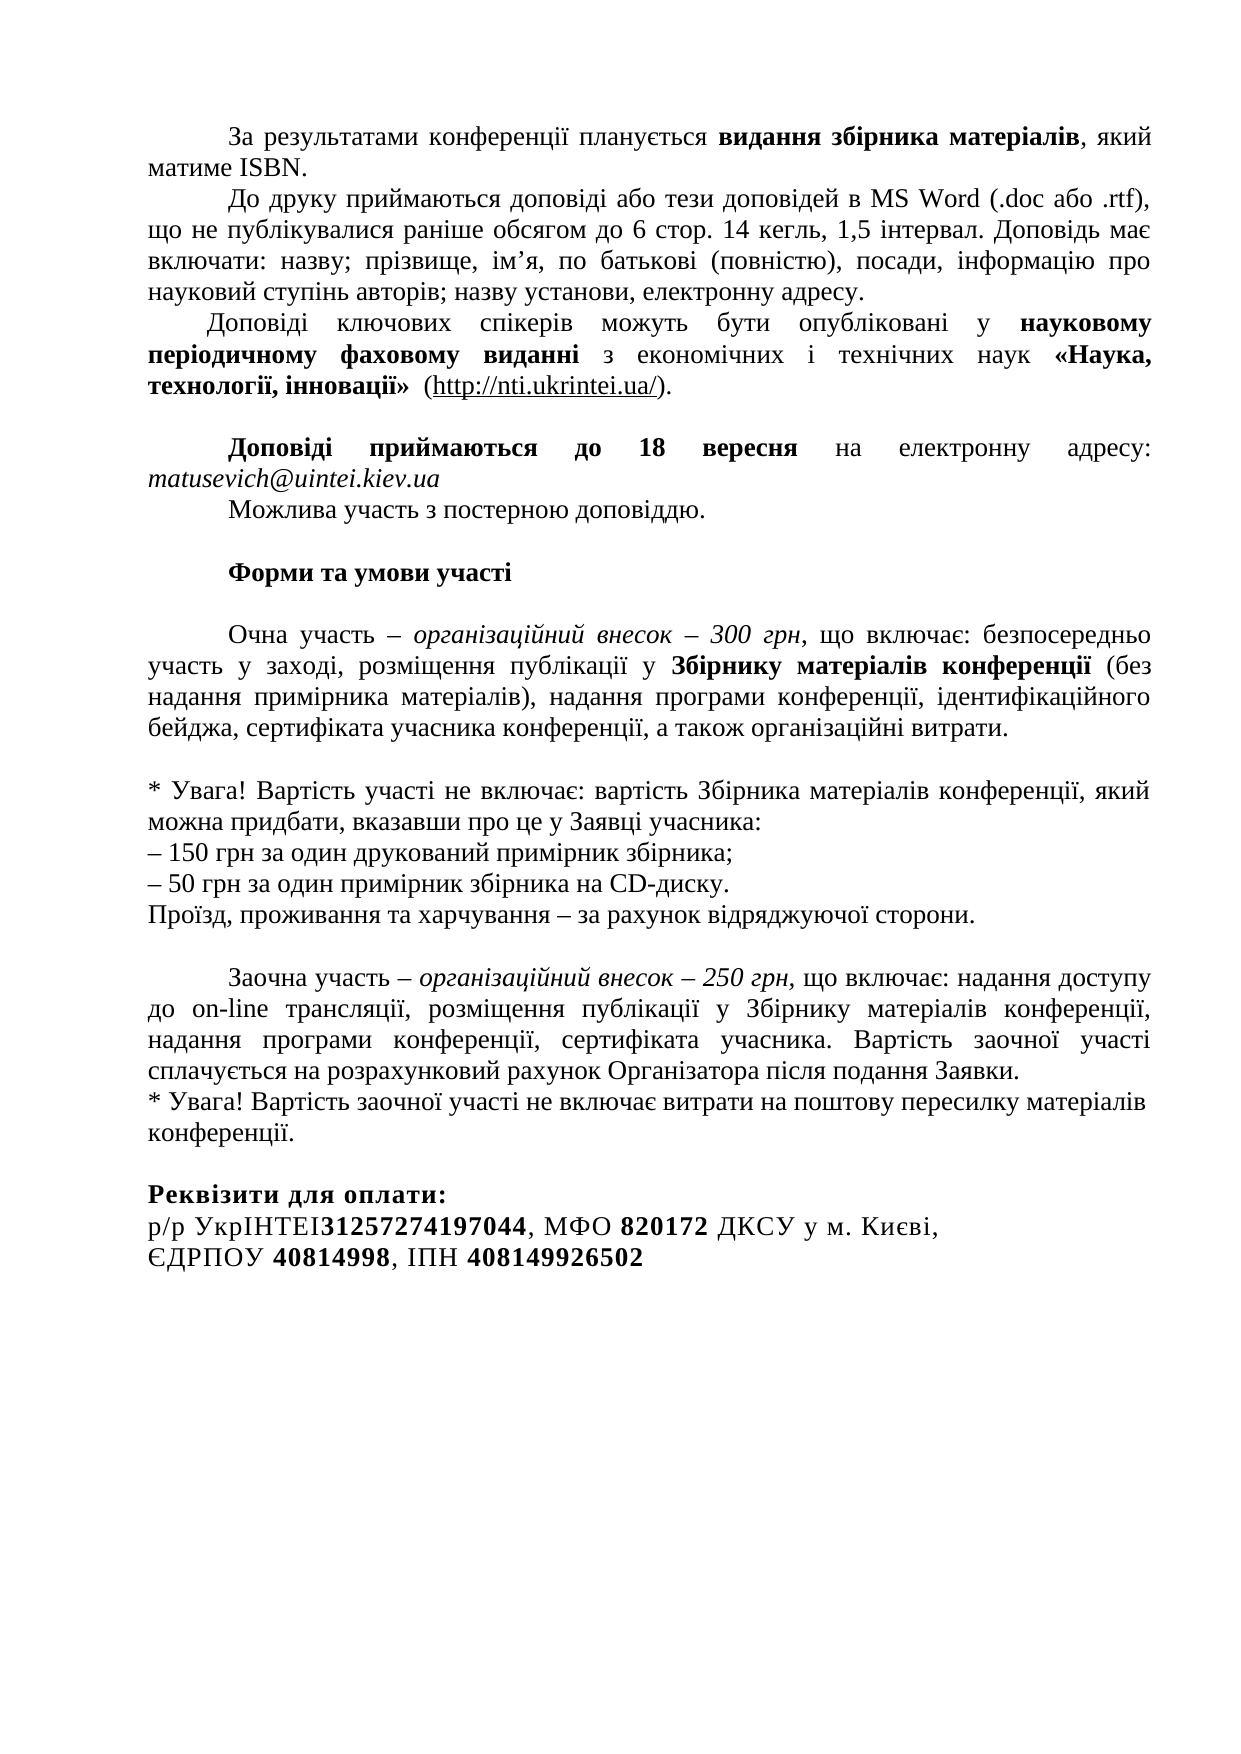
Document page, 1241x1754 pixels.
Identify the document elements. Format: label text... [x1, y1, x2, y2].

text Очна участь – організаційний внесок – 300 грн, що включає: безпосередньо участь у заході, розміщення публікації у Збірнику матеріалів конференції (без надання примірника матеріалів), надання програми конференції, ідентифікаційного бейджа, сертифіката учасника конференції, а також організаційні витрати. [148, 618, 1152, 743]
text Доповіді приймаються до 18 вересня на електронну адресу: matusevich@uintei.kiev.ua [148, 431, 1152, 493]
text Можлива участь з постерною доповіддю. [148, 493, 1152, 524]
text * Увага! Вартість заочної участі не включає витрати на поштову пересилку матеріалів [148, 1085, 1152, 1116]
text Проїзд, проживання та харчування – за рахунок відряджуючої сторони. [148, 898, 1152, 929]
text Форми та умови участі [148, 556, 1152, 587]
text – 50 грн за один примірник збірника на CD-диску. [148, 867, 1152, 898]
text * Увага! Вартість участі не включає: вартість Збірника матеріалів конференції, який можна придбати, вказавши про це у Заявці учасника: [148, 774, 1152, 836]
text За результатами конференції планується видання збірника матеріалів, який матиме ISBN. [148, 120, 1152, 182]
text Доповіді ключових спікерів можуть бути опубліковані у науковому періодичному фаховому виданні з економічних і технічних наук «Наука, технології, інновації» (http://nti.ukrintei.ua/). [148, 307, 1152, 400]
text конференції. [148, 1116, 1152, 1147]
text Заочна участь – організаційний внесок – 250 грн, що включає: надання доступу до on-line трансляції, розміщення публікації у Збірнику матеріалів конференції, надання програми конференції, сертифіката учасника. Вартість заочної участі сплачується на розрахунковий рахунок Організатора після подання Заявки. [148, 961, 1152, 1085]
text – 150 грн за один друкований примірник збірника; [148, 836, 1152, 867]
text р/р УкрІНТЕІ31257274197044, МФО 820172 ДКСУ у м. Києві, [148, 1210, 1152, 1241]
text Реквізити для оплати: [148, 1179, 1152, 1210]
text До друку приймаються доповіді або тези доповідей в MS Word (.doc або .rtf), що не публікувалися раніше обсягом до 6 стор. 14 кегль, 1,5 інтервал. Доповідь має включати: назву; прізвище, ім’я, по батькові (повністю), посади, інформацію про науковий ступінь авторів; назву установи, електронну адресу. [148, 182, 1152, 307]
text ЄДРПОУ 40814998, ІПН 408149926502 [148, 1241, 1152, 1272]
